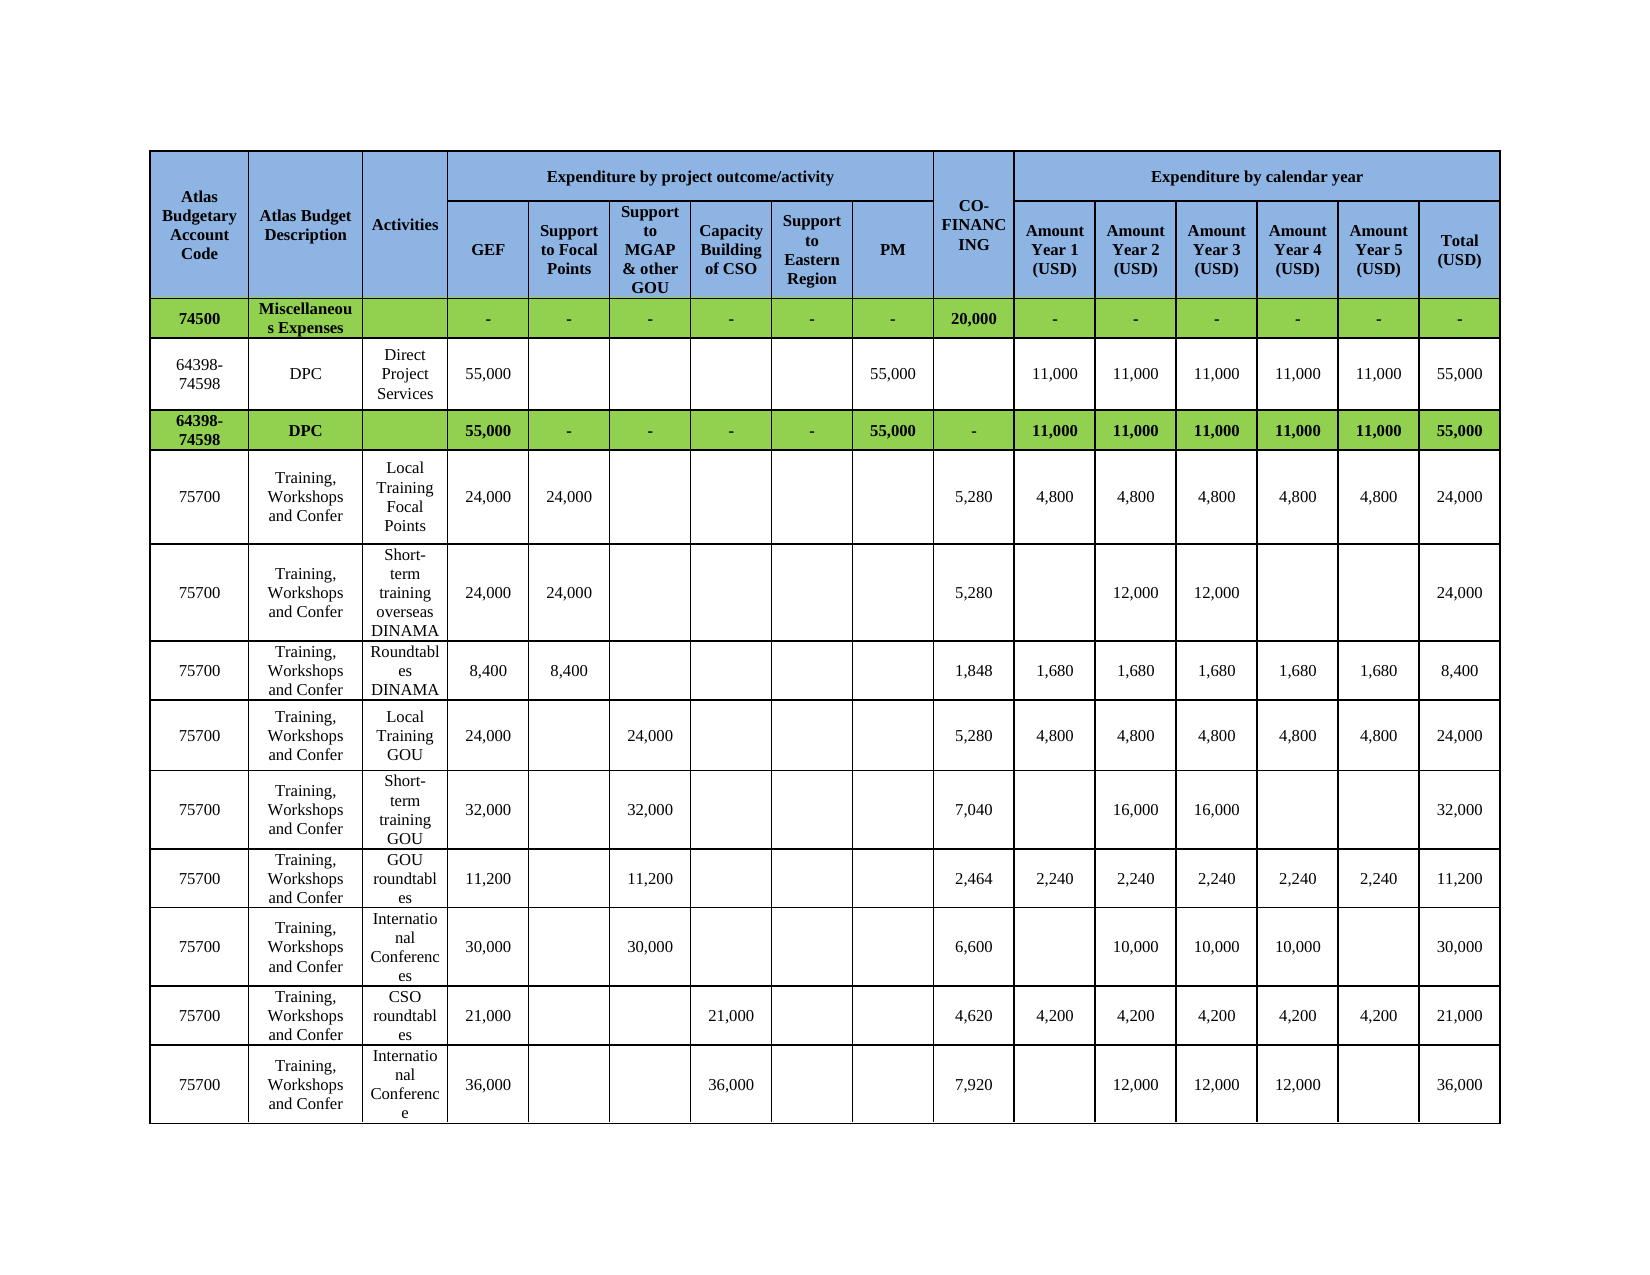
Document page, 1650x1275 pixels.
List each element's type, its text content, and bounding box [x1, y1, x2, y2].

table_cell 5,280 [934, 545, 1013, 640]
table_cell [363, 411, 447, 449]
table_cell [853, 642, 933, 699]
table_cell 11,000 [1096, 339, 1175, 409]
table_cell 36,000 [691, 1046, 771, 1122]
table_cell 10,000 [1258, 908, 1337, 985]
table_cell 4,800 [1339, 701, 1418, 769]
table_cell Local Training GOU [363, 701, 447, 769]
table_cell 75700 [151, 642, 248, 699]
table_cell 74500 [151, 299, 248, 337]
table_cell 4,200 [1015, 987, 1094, 1044]
table_cell 24,000 [448, 451, 528, 543]
table_cell [691, 701, 771, 769]
table_cell [529, 771, 609, 848]
table_cell DPC [249, 411, 362, 449]
table_cell [772, 642, 852, 699]
table_cell Direct Project Services [363, 339, 447, 409]
table_cell - [691, 299, 771, 337]
table_cell 11,000 [1177, 339, 1256, 409]
table_cell [853, 908, 933, 985]
table_cell [1258, 771, 1337, 848]
table_cell [853, 701, 933, 769]
table_cell 2,240 [1177, 850, 1256, 907]
table_cell 4,800 [1258, 451, 1337, 543]
table_cell 55,000 [448, 339, 528, 409]
table_cell 24,000 [1420, 545, 1499, 640]
table_cell Amount Year 1 (USD) [1015, 202, 1094, 297]
table_cell 2,240 [1339, 850, 1418, 907]
table_cell 8,400 [1420, 642, 1499, 699]
table_cell [772, 451, 852, 543]
table_cell [1339, 545, 1418, 640]
table_cell [691, 850, 771, 907]
table_cell 2,464 [934, 850, 1013, 907]
table_cell - [772, 299, 852, 337]
table_cell [529, 987, 609, 1044]
table_cell 20,000 [934, 299, 1013, 337]
table_cell 30,000 [448, 908, 528, 985]
table_cell 16,000 [1096, 771, 1175, 848]
table_cell [610, 642, 690, 699]
table_cell 5,280 [934, 451, 1013, 543]
table_cell 1,680 [1339, 642, 1418, 699]
table_cell 55,000 [1420, 339, 1499, 409]
table_cell 4,200 [1258, 987, 1337, 1044]
table_cell Capacity Building of CSO [691, 202, 771, 297]
table_cell [610, 339, 690, 409]
table_cell [853, 545, 933, 640]
table_cell Roundtables DINAMA [363, 642, 447, 699]
table_cell 4,200 [1096, 987, 1175, 1044]
table_cell 11,200 [610, 850, 690, 907]
table_cell 2,240 [1096, 850, 1175, 907]
table_cell 2,240 [1015, 850, 1094, 907]
table_cell [1339, 908, 1418, 985]
table_cell Training, Workshops and Confer [249, 451, 362, 543]
table_cell [610, 987, 690, 1044]
table_cell 12,000 [1258, 1046, 1337, 1122]
table_cell 75700 [151, 1046, 248, 1122]
table_cell 10,000 [1177, 908, 1256, 985]
table_cell 75700 [151, 701, 248, 769]
table_cell - [610, 299, 690, 337]
table_cell 7,920 [934, 1046, 1013, 1122]
table_cell 75700 [151, 908, 248, 985]
table_cell [772, 850, 852, 907]
table_cell - [772, 411, 852, 449]
table_cell [1015, 1046, 1094, 1122]
table_cell [1015, 908, 1094, 985]
table_cell Training, Workshops and Confer [249, 701, 362, 769]
table_cell Training, Workshops and Confer [249, 545, 362, 640]
table_cell 21,000 [691, 987, 771, 1044]
table_cell 30,000 [1420, 908, 1499, 985]
table_cell Total (USD) [1420, 202, 1499, 297]
table_cell 11,200 [1420, 850, 1499, 907]
table_cell - [1339, 299, 1418, 337]
table_cell 4,800 [1258, 701, 1337, 769]
table_cell Amount Year 2 (USD) [1096, 202, 1175, 297]
table_cell [529, 908, 609, 985]
table_cell 16,000 [1177, 771, 1256, 848]
table_cell 4,800 [1096, 451, 1175, 543]
table_cell [853, 1046, 933, 1122]
table_header CO-FINANCING [934, 152, 1013, 297]
table_cell [363, 299, 447, 337]
table_cell [853, 771, 933, 848]
table_cell 11,000 [1177, 411, 1256, 449]
table_cell 4,800 [1339, 451, 1418, 543]
table_cell 11,000 [1096, 411, 1175, 449]
table_cell - [448, 299, 528, 337]
table_cell 75700 [151, 771, 248, 848]
table_cell [1015, 771, 1094, 848]
table_cell Short-term training GOU [363, 771, 447, 848]
table_cell 24,000 [529, 545, 609, 640]
table_cell [772, 908, 852, 985]
table_cell 64398-74598 [151, 411, 248, 449]
table_cell [772, 339, 852, 409]
table_cell Amount Year 3 (USD) [1177, 202, 1256, 297]
table_cell 55,000 [448, 411, 528, 449]
table_cell 21,000 [448, 987, 528, 1044]
table_cell - [1258, 299, 1337, 337]
table_cell 4,800 [1096, 701, 1175, 769]
table_cell 7,040 [934, 771, 1013, 848]
table_cell 24,000 [529, 451, 609, 543]
table_cell Support to Eastern Region [772, 202, 852, 297]
table_cell 1,680 [1015, 642, 1094, 699]
table_cell 4,800 [1177, 451, 1256, 543]
table_cell [853, 987, 933, 1044]
table_cell [853, 850, 933, 907]
table_cell 12,000 [1096, 545, 1175, 640]
table_cell 11,000 [1258, 411, 1337, 449]
table_cell 8,400 [448, 642, 528, 699]
table_cell 75700 [151, 451, 248, 543]
table_cell 30,000 [610, 908, 690, 985]
table_cell 11,000 [1258, 339, 1337, 409]
table_cell [610, 1046, 690, 1122]
table_cell Training, Workshops and Confer [249, 908, 362, 985]
table_cell 55,000 [853, 411, 933, 449]
table_cell [529, 850, 609, 907]
table_cell [1339, 1046, 1418, 1122]
table_header Expenditure by project outcome/activity [448, 152, 933, 200]
table_header Activities [363, 152, 447, 297]
table_cell 11,000 [1015, 339, 1094, 409]
table_cell - [1015, 299, 1094, 337]
table_cell 11,000 [1339, 411, 1418, 449]
table_cell 36,000 [448, 1046, 528, 1122]
table_cell [691, 451, 771, 543]
table_cell [529, 1046, 609, 1122]
table_cell [691, 908, 771, 985]
table_cell 5,280 [934, 701, 1013, 769]
table_cell 24,000 [448, 545, 528, 640]
table_cell Training, Workshops and Confer [249, 771, 362, 848]
table_cell 8,400 [529, 642, 609, 699]
table_cell 11,200 [448, 850, 528, 907]
table_cell International Conference [363, 1046, 447, 1122]
table_cell 4,800 [1015, 451, 1094, 543]
table_cell GOU roundtables [363, 850, 447, 907]
table_cell [1339, 771, 1418, 848]
table_cell Amount Year 4 (USD) [1258, 202, 1337, 297]
table_cell [691, 545, 771, 640]
table_cell Amount Year 5 (USD) [1339, 202, 1418, 297]
table_cell 4,200 [1339, 987, 1418, 1044]
table_cell [691, 642, 771, 699]
table_cell 32,000 [1420, 771, 1499, 848]
table_cell 24,000 [448, 701, 528, 769]
table_cell [529, 701, 609, 769]
table_cell 64398-74598 [151, 339, 248, 409]
table_cell [772, 771, 852, 848]
table_cell [1258, 545, 1337, 640]
table_cell [1015, 545, 1094, 640]
table_cell Training, Workshops and Confer [249, 850, 362, 907]
table_cell [529, 339, 609, 409]
table_cell 75700 [151, 850, 248, 907]
table_cell Training, Workshops and Confer [249, 642, 362, 699]
table_cell PM [853, 202, 933, 297]
table_cell 55,000 [1420, 411, 1499, 449]
table_cell [772, 545, 852, 640]
table_cell [772, 1046, 852, 1122]
table_cell 10,000 [1096, 908, 1175, 985]
table_header Expenditure by calendar year [1015, 152, 1499, 200]
table_cell - [529, 411, 609, 449]
table_cell 6,600 [934, 908, 1013, 985]
table_cell 55,000 [853, 339, 933, 409]
table_cell 12,000 [1177, 1046, 1256, 1122]
table_cell - [529, 299, 609, 337]
table_cell 2,240 [1258, 850, 1337, 907]
table_header Atlas Budgetary Account Code [151, 152, 248, 297]
table_cell 4,200 [1177, 987, 1256, 1044]
table_cell [853, 451, 933, 543]
table_cell - [691, 411, 771, 449]
table_cell 32,000 [610, 771, 690, 848]
table_cell 4,800 [1177, 701, 1256, 769]
table_cell 24,000 [1420, 451, 1499, 543]
table_cell 1,848 [934, 642, 1013, 699]
table_cell 75700 [151, 545, 248, 640]
table_cell Short-term training overseas DINAMA [363, 545, 447, 640]
table_cell Training, Workshops and Confer [249, 987, 362, 1044]
table_cell 1,680 [1096, 642, 1175, 699]
table_cell 75700 [151, 987, 248, 1044]
table_cell - [1096, 299, 1175, 337]
table_cell 1,680 [1177, 642, 1256, 699]
table_header Atlas Budget Description [249, 152, 362, 297]
table_cell - [934, 411, 1013, 449]
table_cell 4,620 [934, 987, 1013, 1044]
table_cell [772, 701, 852, 769]
table_cell - [610, 411, 690, 449]
table_cell 11,000 [1339, 339, 1418, 409]
table_cell 4,800 [1015, 701, 1094, 769]
table_cell GEF [448, 202, 528, 297]
table_cell DPC [249, 339, 362, 409]
table_cell [691, 771, 771, 848]
table_cell - [1177, 299, 1256, 337]
table_cell 21,000 [1420, 987, 1499, 1044]
table_cell - [853, 299, 933, 337]
table_cell Training, Workshops and Confer [249, 1046, 362, 1122]
table_cell 24,000 [1420, 701, 1499, 769]
table_cell 32,000 [448, 771, 528, 848]
table_cell 24,000 [610, 701, 690, 769]
table_cell [610, 451, 690, 543]
table_cell - [1420, 299, 1499, 337]
table_cell 12,000 [1096, 1046, 1175, 1122]
table_cell [691, 339, 771, 409]
table_cell [610, 545, 690, 640]
table_cell CSO roundtables [363, 987, 447, 1044]
table_cell 12,000 [1177, 545, 1256, 640]
table_cell 36,000 [1420, 1046, 1499, 1122]
table_cell Support to MGAP & other GOU [610, 202, 690, 297]
table_cell 11,000 [1015, 411, 1094, 449]
table_cell [934, 339, 1013, 409]
table_cell 1,680 [1258, 642, 1337, 699]
table_cell Miscellaneous Expenses [249, 299, 362, 337]
table_cell [772, 987, 852, 1044]
table_cell International Conferences [363, 908, 447, 985]
table_cell Local Training Focal Points [363, 451, 447, 543]
table_cell Support to Focal Points [529, 202, 609, 297]
